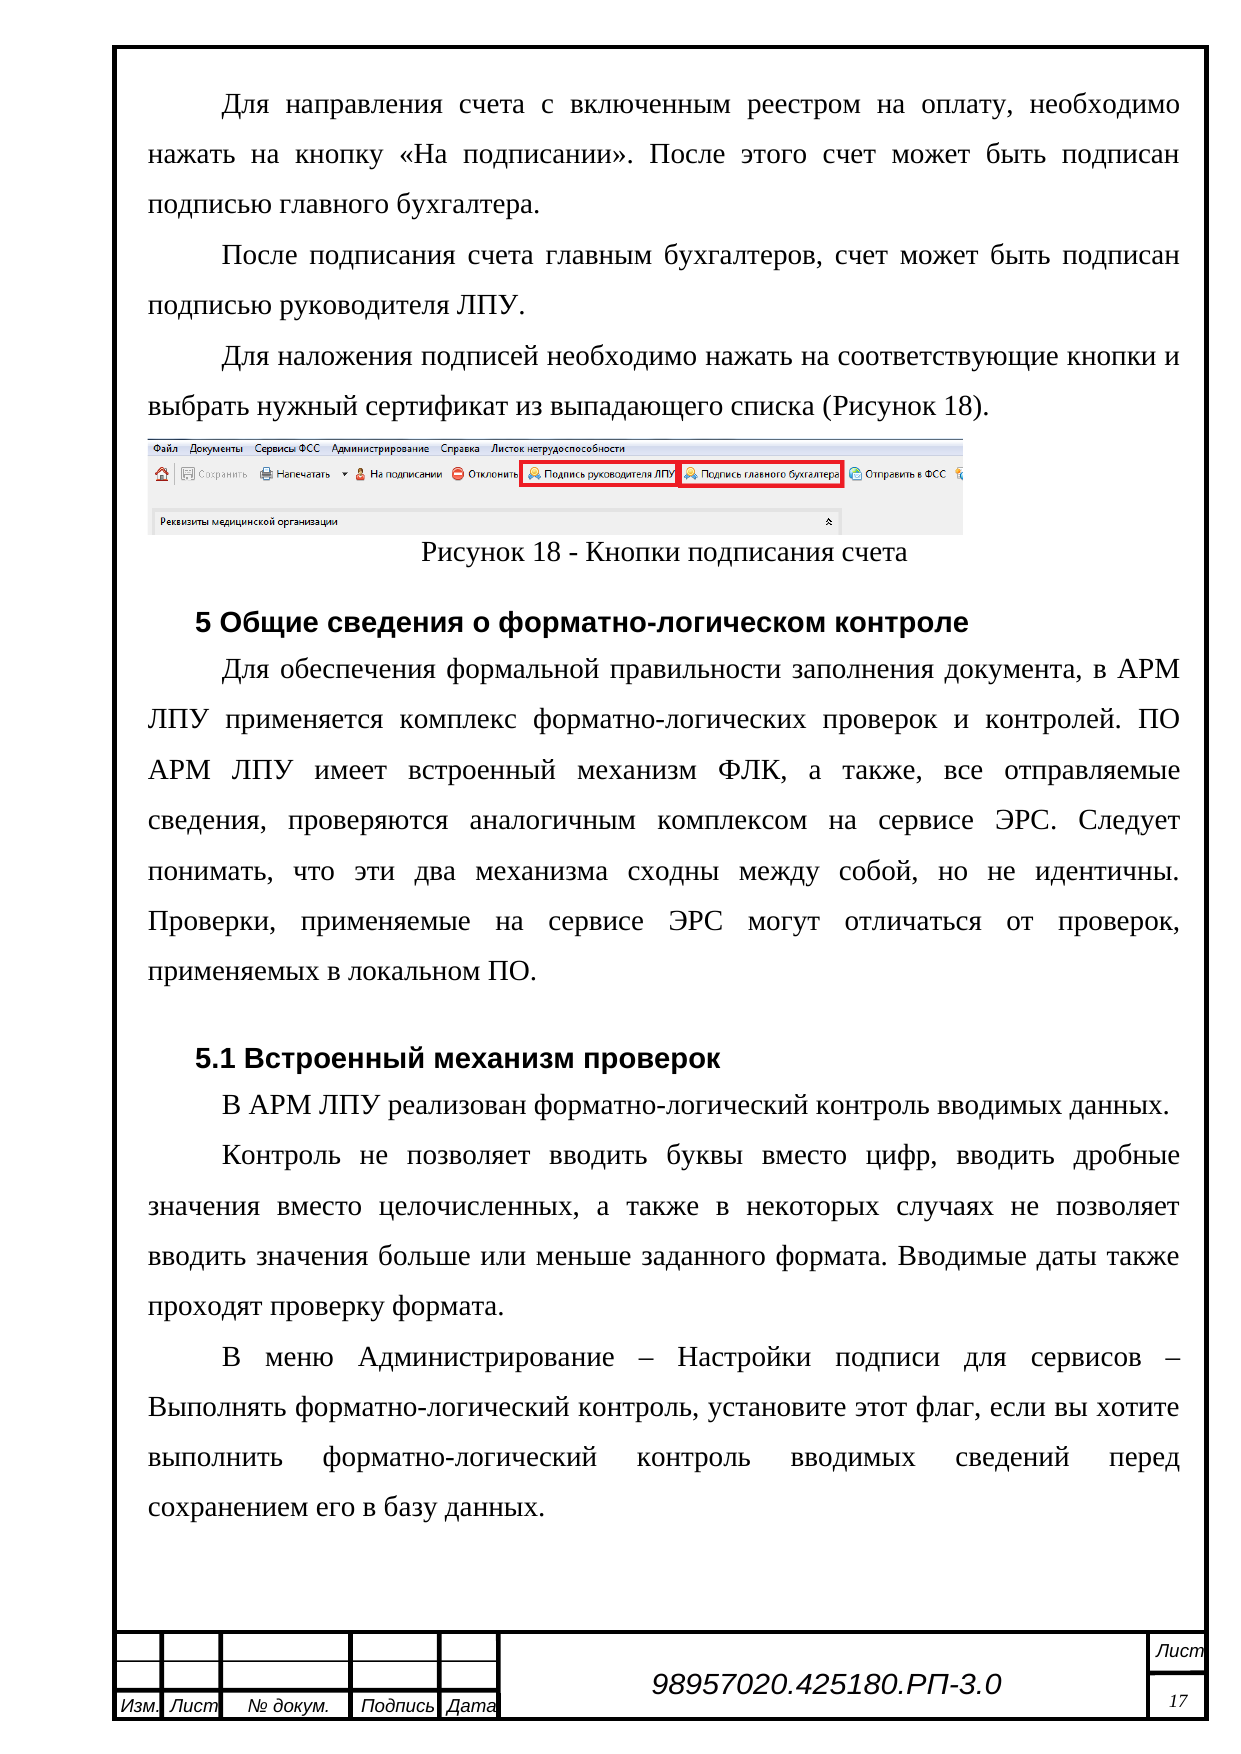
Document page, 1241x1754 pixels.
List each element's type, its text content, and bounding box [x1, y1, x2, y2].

text После подписания счета главным бухгалтеров, счет может быть подписан подписью руководителя ЛПУ. [148, 237, 1181, 321]
text Для направления счета с включенным реестром на оплату, необходимо нажать на кнопку «На подписании». После этого счет может быть подписан подписью главного бухгалтера. [148, 86, 1181, 220]
text Рисунок 18 - Кнопки подписания счета [148, 534, 1181, 568]
text В АРМ ЛПУ реализован форматно-логический контроль вводимых данных. [148, 1087, 1181, 1121]
picture [147, 438, 963, 535]
text Контроль не позволяет вводить буквы вместо цифр, вводить дробные значения вместо целочисленных, а также в некоторых случаях не позволяет вводить значения больше или меньше заданного формата. Вводимые даты также проходят проверку формата. [148, 1137, 1181, 1322]
text В меню Администрирование – Настройки подписи для сервисов – Выполнять форматно-логический контроль, установите этот флаг, если вы хотите выполнить форматно-логический контроль вводимых сведений перед сохранением его в базу данных. [148, 1339, 1181, 1523]
subtitle Общие сведения о форматно-логическом контроле [195, 605, 1181, 639]
text Для наложения подписей необходимо нажать на соответствующие кнопки и выбрать нужный сертификат из выпадающего списка (Рисунок 18). [148, 338, 1181, 421]
text Для обеспечения формальной правильности заполнения документа, в АРМ ЛПУ применяется комплекс форматно-логических проверок и контролей. ПО АРМ ЛПУ имеет встроенный механизм ФЛК, а также, все отправляемые сведения, проверяются аналогичным комплексом на сервисе ЭРС. Следует понимать, что эти два механизма сходны между собой, но не идентичны. Проверки, применяемые на сервисе ЭРС могут отличаться от проверок, применяемых в локальном ПО. [148, 651, 1181, 987]
subtitle Встроенный механизм проверок [195, 1041, 1181, 1074]
